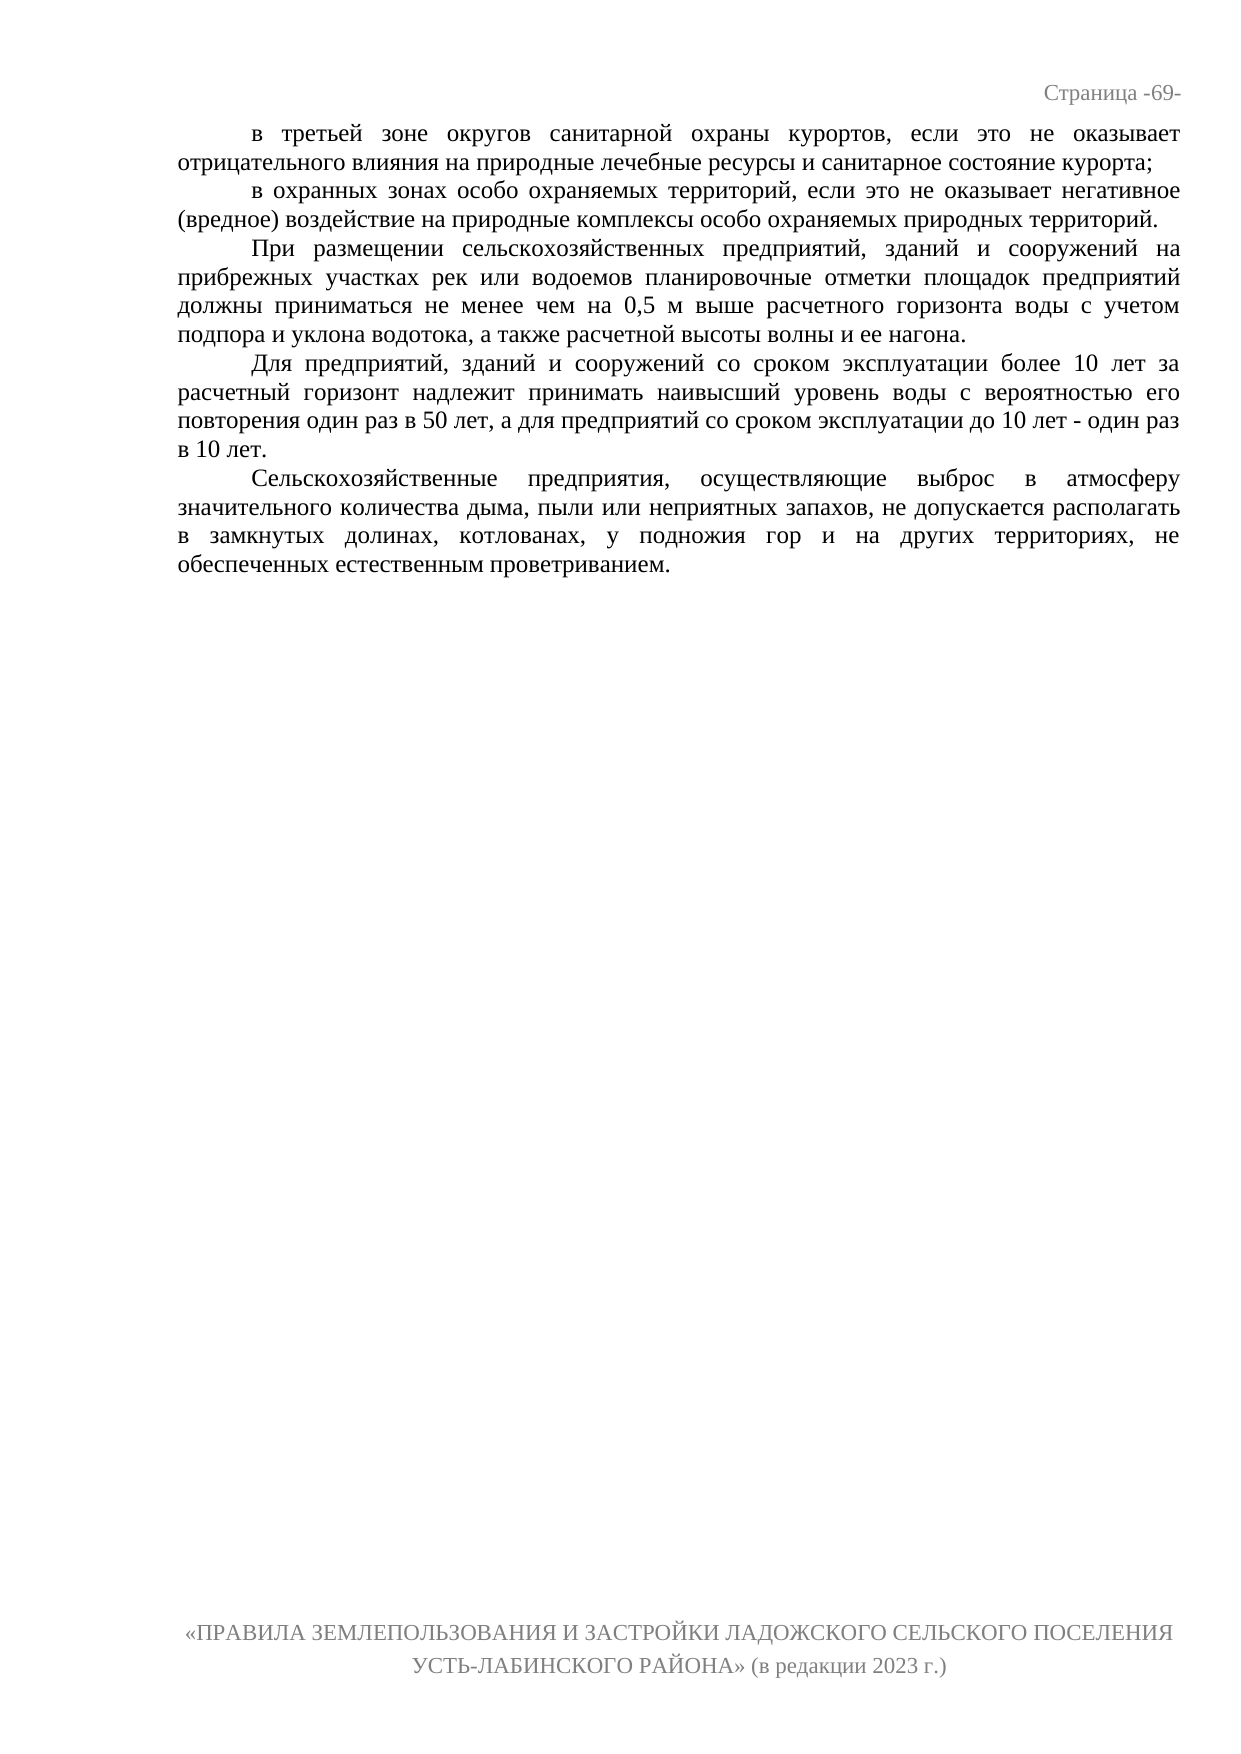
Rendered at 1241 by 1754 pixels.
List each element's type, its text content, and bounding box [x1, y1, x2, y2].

text в охранных зонах особо охраняемых территорий, если это не оказывает негативное (вредное) воздействие на природные комплексы особо охраняемых природных территорий. [177, 176, 1181, 233]
text Для предприятий, зданий и сооружений со сроком эксплуатации более 10 лет за расчетный горизонт надлежит принимать наивысший уровень воды с вероятностью его повторения один раз в 50 лет, а для предприятий со сроком эксплуатации до 10 лет - один раз в 10 лет. [177, 348, 1181, 463]
text Сельскохозяйственные предприятия, осуществляющие выброс в атмосферу значительного количества дыма, пыли или неприятных запахов, не допускается располагать в замкнутых долинах, котлованах, у подножия гор и на других территориях, не обеспеченных естественным проветриванием. [177, 463, 1181, 578]
text При размещении сельскохозяйственных предприятий, зданий и сооружений на прибрежных участках рек или водоемов планировочные отметки площадок предприятий должны приниматься не менее чем на 0,5 м выше расчетного горизонта воды с учетом подпора и уклона водотока, а также расчетной высоты волны и ее нагона. [177, 233, 1181, 348]
text в третьей зоне округов санитарной охраны курортов, если это не оказывает отрицательного влияния на природные лечебные ресурсы и санитарное состояние курорта; [177, 118, 1181, 176]
